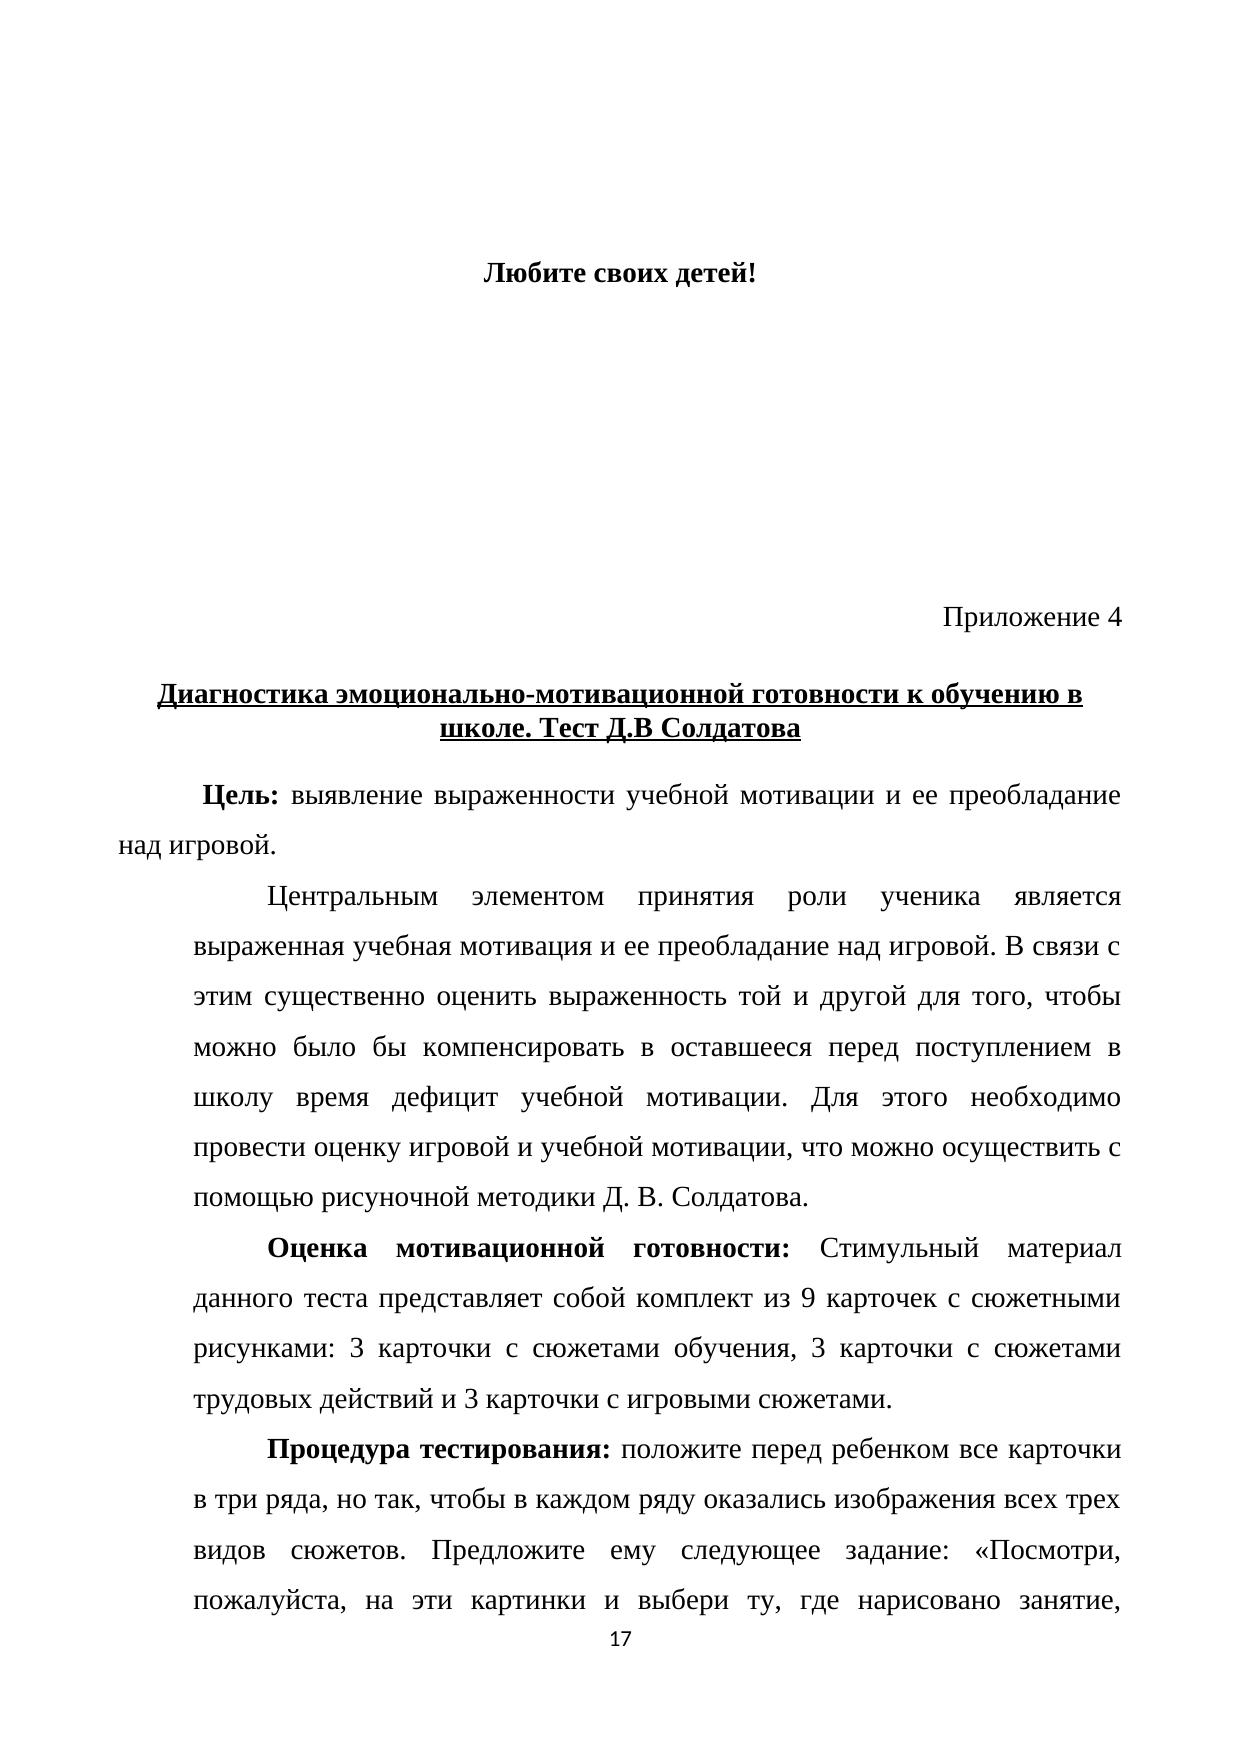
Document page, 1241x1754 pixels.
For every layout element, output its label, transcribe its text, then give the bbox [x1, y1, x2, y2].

text Приложение 4 [118, 599, 1122, 633]
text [193, 1431, 1122, 1616]
text Оценка мотивационной готовности: Стимульный материал данного теста представляет собой комплект из 9 карточек с сюжетными рисунками: 3 карточки с сюжетами обучения, 3 карточки с сюжетами трудовых действий и 3 карточки с игровыми сюжетами. [193, 1230, 1122, 1414]
text Цель: выявление выраженности учебной мотивации и ее преобладание над игровой. [118, 777, 1122, 861]
text Диагностика эмоционально-мотивационной готовности к обучению в школе. Тест Д.В Солдатова [118, 676, 1122, 743]
text Любите своих детей! [118, 255, 1122, 288]
text Центральным элементом принятия роли ученика является выраженная учебная мотивация и ее преобладание над игровой. В связи с этим существенно оценить выраженность той и другой для того, чтобы можно было бы компенсировать в оставшееся перед поступлением в школу время дефицит учебной мотивации. Для этого необходимо провести оценку игровой и учебной мотивации, что можно осуществить с помощью рисуночной методики Д. В. Солдатова. [193, 878, 1122, 1213]
